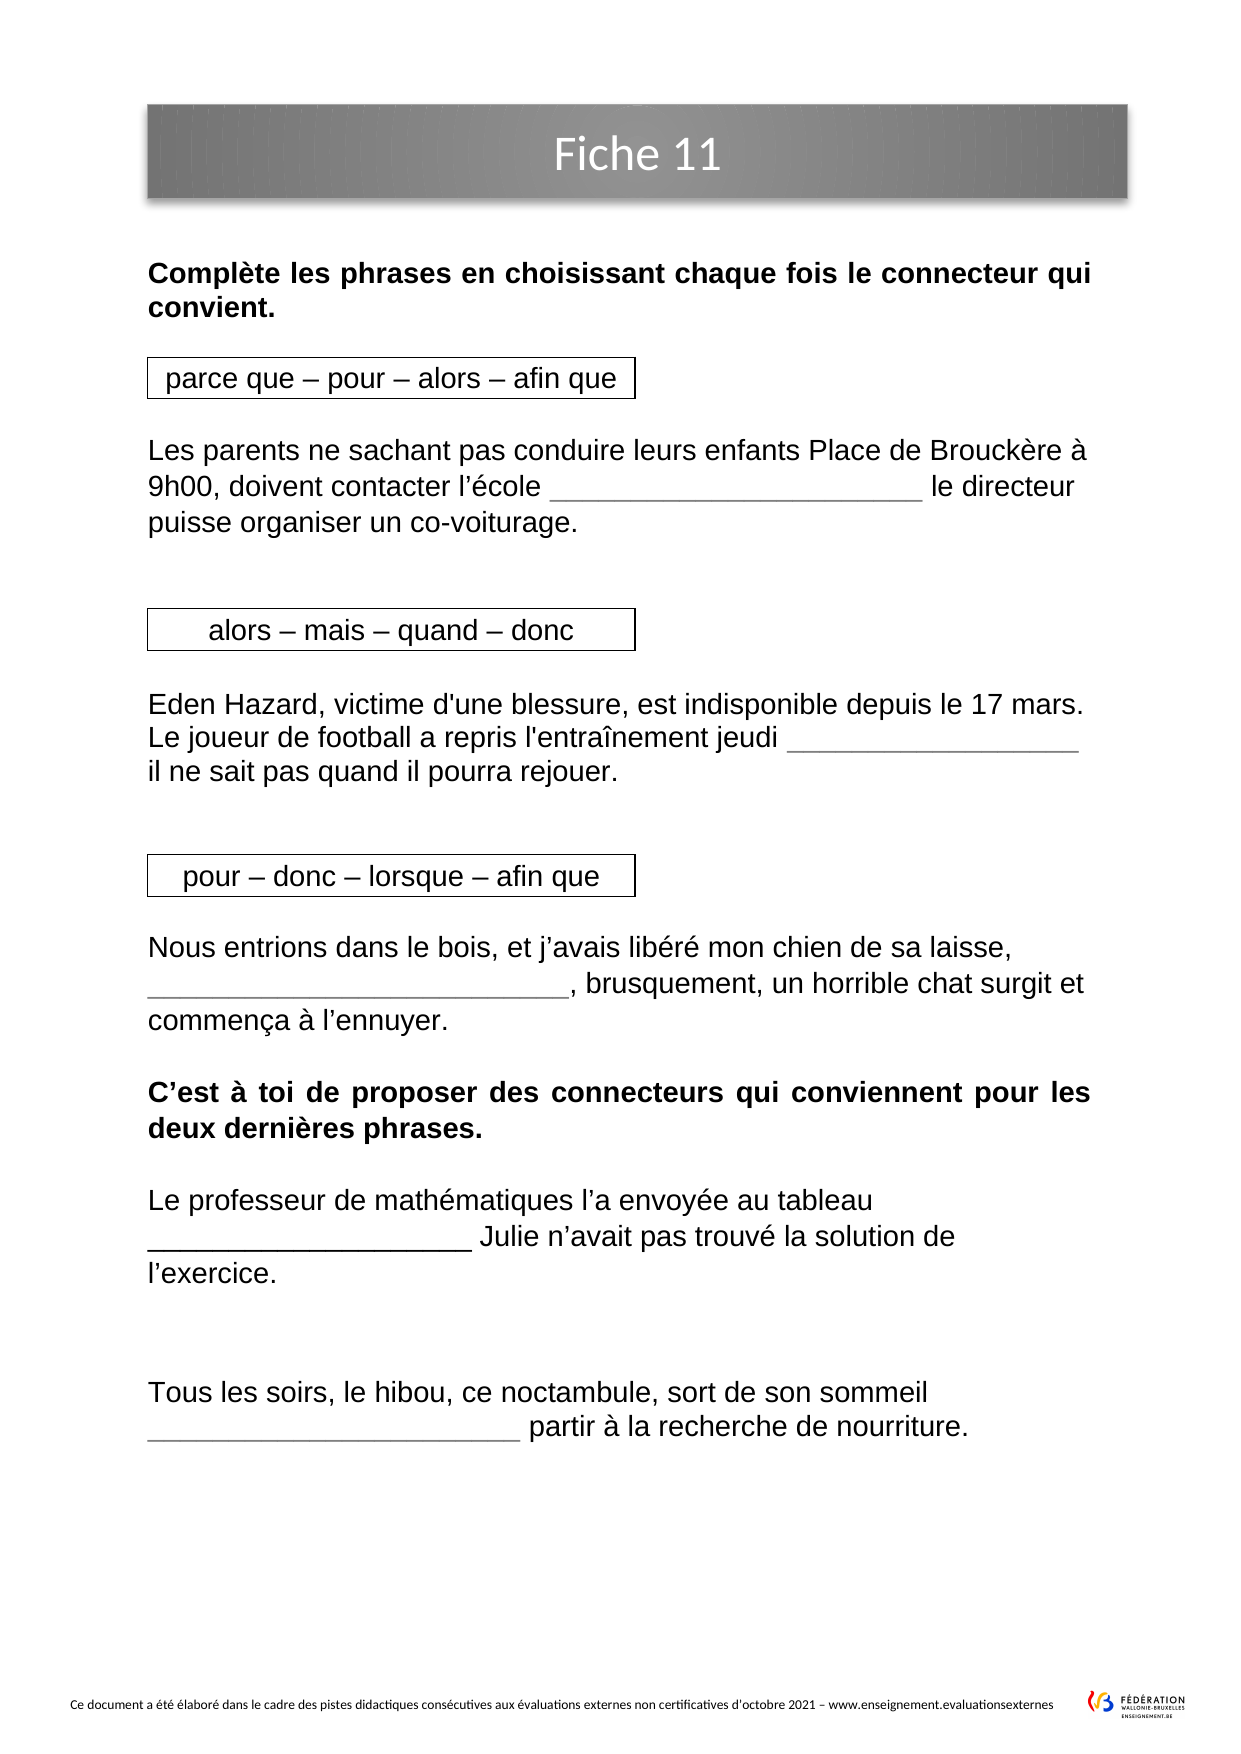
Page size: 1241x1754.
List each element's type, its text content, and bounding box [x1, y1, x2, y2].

list Eden Hazard, victime d'une blessure, est indisponible depuis le 17 mars. Le joueur de football a repris l'entraînement jeudi __________________ il ne sait pas quand il pourra rejouer. [148, 687, 1093, 787]
text Complète les phrases en choisissant chaque fois le connecteur qui convient. [148, 256, 1093, 323]
list Le professeur de mathématiques l’a envoyée au tableau ____________________ Julie n’avait pas trouvé la solution de l’exercice. [148, 1183, 1093, 1289]
list _______________________ partir à la recherche de nourriture. [148, 1409, 1093, 1443]
picture [1087, 1690, 1185, 1719]
table_header pour – donc – lorsque – afin que [148, 855, 634, 896]
text Tous les soirs, le hibou, ce noctambule, sort de son sommeil [148, 1376, 1093, 1409]
list Les parents ne sachant pas conduire leurs enfants Place de Brouckère à 9h00, doivent contacter l’école _______________________ le directeur puisse organiser un co-voiturage. [148, 433, 1093, 538]
list Nous entrions dans le bois, et j’avais libéré mon chien de sa laisse, [148, 930, 1093, 964]
table_header parce que – pour – alors – afin que [148, 358, 634, 398]
list C’est à toi de proposer des connecteurs qui conviennent pour les deux dernières phrases. [148, 1075, 1093, 1144]
list __________________________, brusquement, un horrible chat surgit et commença à l’ennuyer. [148, 966, 1093, 1036]
table_header alors – mais – quand – donc [148, 609, 634, 649]
